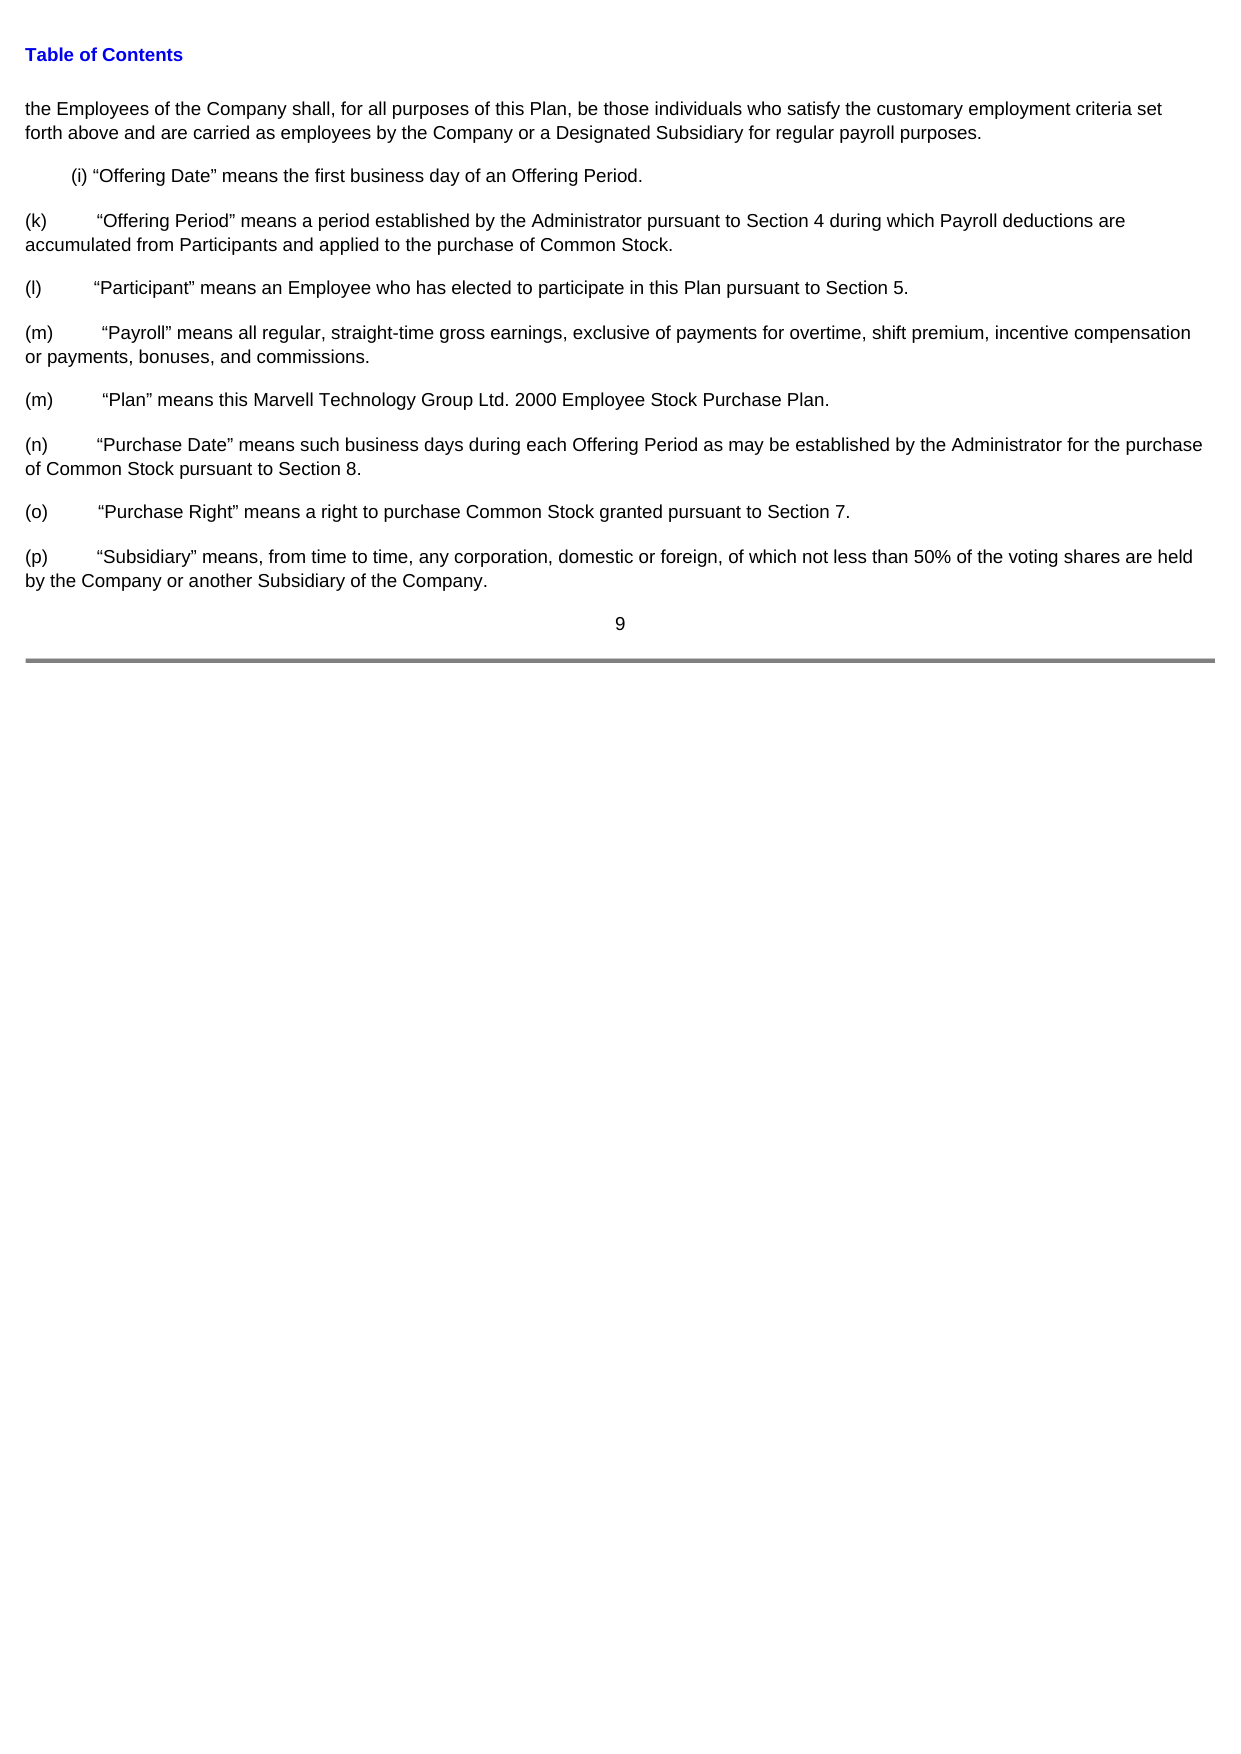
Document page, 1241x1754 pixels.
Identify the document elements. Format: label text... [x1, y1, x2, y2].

list “Purchase Right” means a right to purchase Common Stock granted pursuant to Section 7. [25, 501, 1205, 523]
picture [25, 658, 1215, 663]
list “Purchase Date” means such business days during each Offering Period as may be established by the Administrator for the purchase of Common Stock pursuant to Section 8. [25, 434, 1205, 479]
text the Employees of the Company shall, for all purposes of this Plan, be those individuals who satisfy the customary employment criteria set forth above and are carried as employees by the Company or a Designated Subsidiary for regular payroll purposes. [25, 98, 1182, 143]
text Table of Contents [25, 44, 1205, 66]
text 9 [25, 613, 1215, 635]
text (i) “Offering Date” means the first business day of an Offering Period. [71, 165, 1205, 187]
list “Offering Period” means a period established by the Administrator pursuant to Section 4 during which Payroll deductions are accumulated from Participants and applied to the purchase of Common Stock. [25, 210, 1205, 256]
list “Payroll” means all regular, straight-time gross earnings, exclusive of payments for overtime, shift premium, incentive compensation or payments, bonuses, and commissions. [25, 322, 1205, 367]
list “Participant” means an Employee who has elected to participate in this Plan pursuant to Section 5. [25, 277, 1205, 299]
list “Subsidiary” means, from time to time, any corporation, domestic or foreign, of which not less than 50% of the voting shares are held by the Company or another Subsidiary of the Company. [25, 546, 1205, 592]
list “Plan” means this Marvell Technology Group Ltd. 2000 Employee Stock Purchase Plan. [25, 389, 1205, 411]
